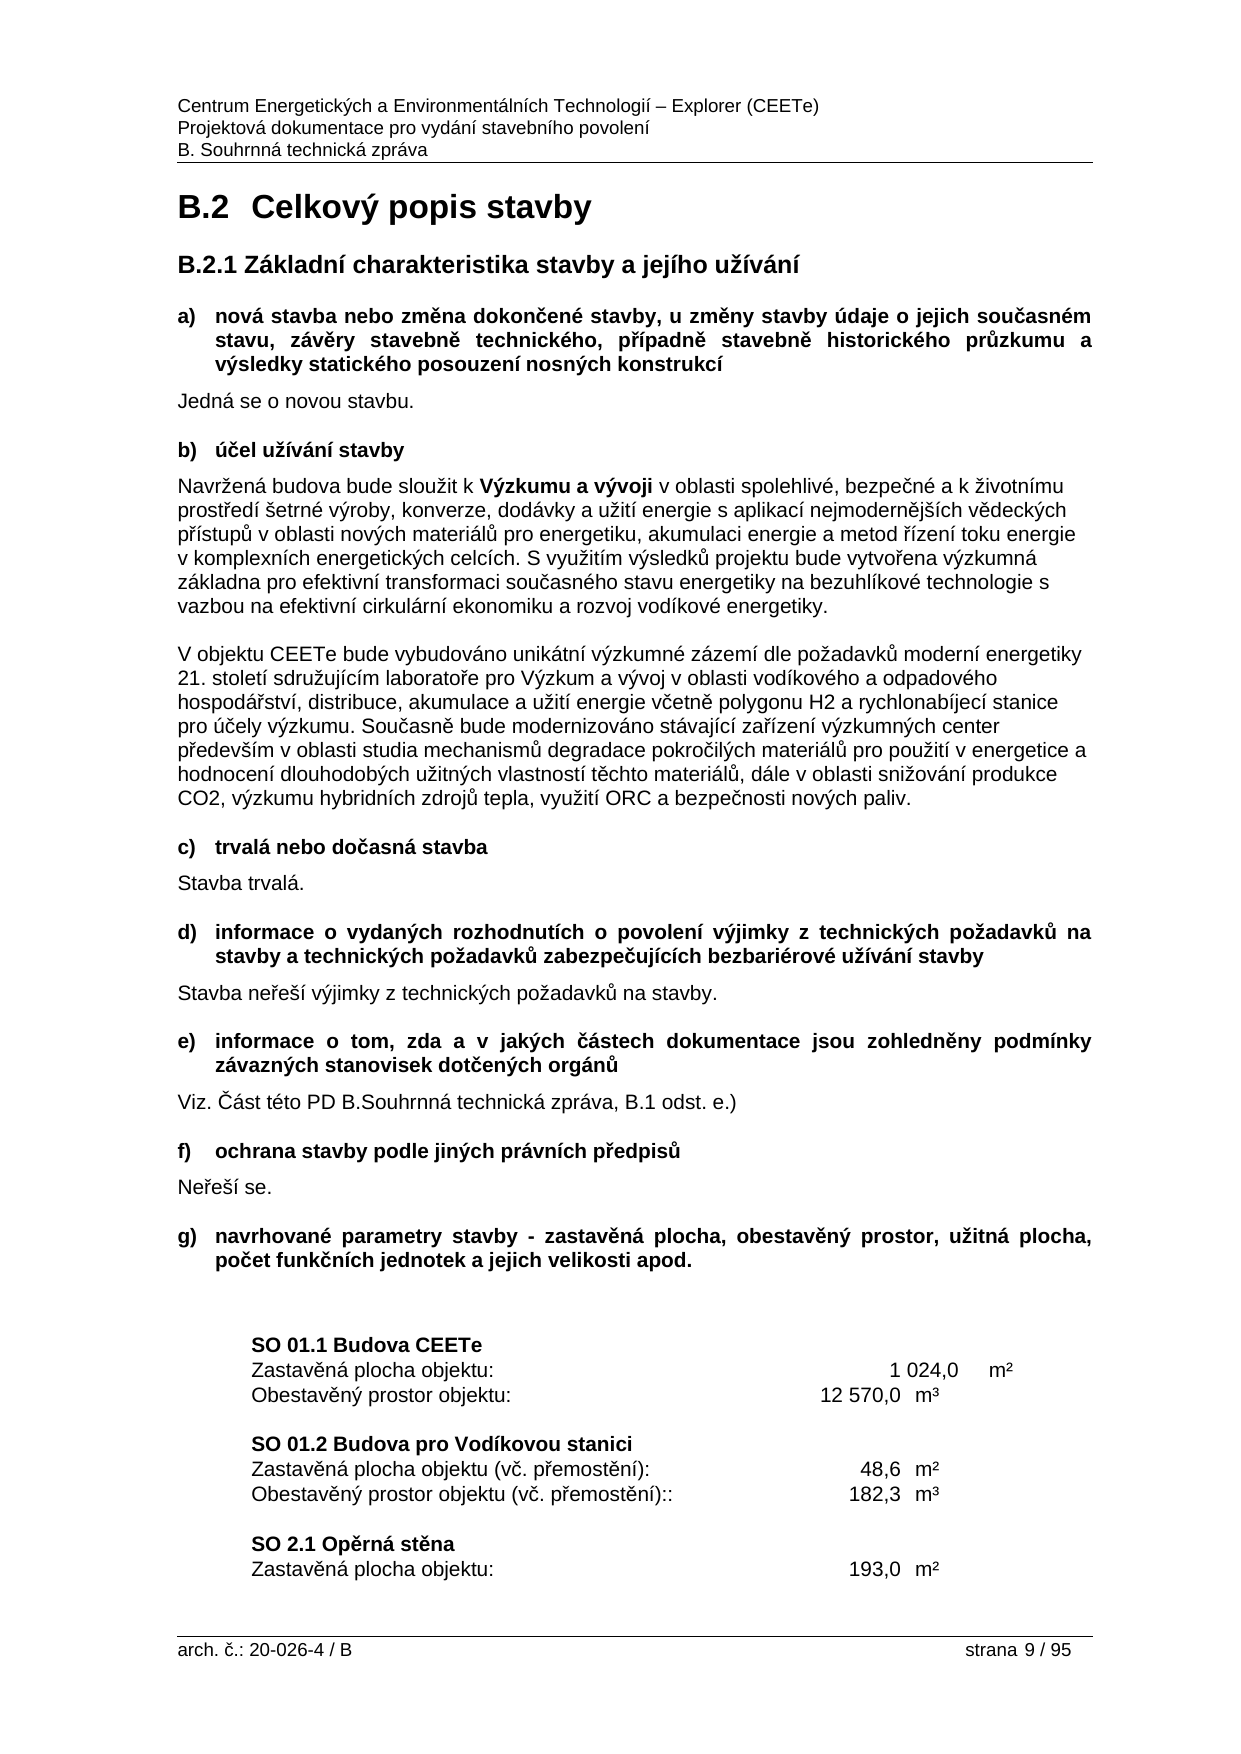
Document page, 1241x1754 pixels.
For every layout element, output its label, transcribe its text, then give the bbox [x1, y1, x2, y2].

text V objektu CEETe bude vybudováno unikátní výzkumné zázemí dle požadavků moderní energetiky 21. století sdružujícím laboratoře pro Výzkum a vývoj v oblasti vodíkového a odpadového hospodářství, distribuce, akumulace a užití energie včetně polygonu H2 a rychlonabíjecí stanice pro účely výzkumu. Současně bude modernizováno stávající zařízení výzkumných center především v oblasti studia mechanismů degradace pokročilých materiálů pro použití v energetice a hodnocení dlouhodobých užitných vlastností těchto materiálů, dále v oblasti snižování produkce CO2, výzkumu hybridních zdrojů tepla, využití ORC a bezpečnosti nových paliv. [177, 642, 1093, 809]
text SO 01.2 Budova pro Vodíkovou stanici [177, 1431, 1093, 1456]
text Viz. Část této PD B.Souhrnná technická zpráva, B.1 odst. e.) [177, 1090, 1093, 1114]
text Zastavěná plocha objektu (vč. přemostění): 48,6 m² [177, 1456, 1093, 1481]
title trvalá nebo dočasná stavba [177, 834, 1093, 858]
text Jedná se o novou stavbu. [177, 389, 1093, 413]
text Stavba neřeší výjimky z technických požadavků na stavby. [177, 980, 1093, 1004]
text Stavba trvalá. [177, 871, 1093, 895]
title navrhované parametry stavby - zastavěná plocha, obestavěný prostor, užitná plocha, počet funkčních jednotek a jejich velikosti apod. [177, 1224, 1093, 1272]
subtitle Celkový popis stavby [177, 187, 1093, 226]
title nová stavba nebo změna dokončené stavby, u změny stavby údaje o jejich současném stavu, závěry stavebně technického, případně stavebně historického průzkumu a výsledky statického posouzení nosných konstrukcí [177, 304, 1093, 376]
title informace o vydaných rozhodnutích o povolení výjimky z technických požadavků na stavby a technických požadavků zabezpečujících bezbariérové užívání stavby [177, 920, 1093, 968]
title účel užívání stavby [177, 438, 1093, 462]
text Základní charakteristika stavby a jejího užívání [177, 251, 1093, 279]
text SO 01.1 Budova CEETe [177, 1332, 1093, 1357]
title informace o tom, zda a v jakých částech dokumentace jsou zohledněny podmínky závazných stanovisek dotčených orgánů [177, 1029, 1093, 1077]
text Neřeší se. [177, 1175, 1093, 1199]
text Zastavěná plocha objektu: 1 024,0 m² [177, 1357, 1093, 1382]
text Navržená budova bude sloužit k Výzkumu a vývoji v oblasti spolehlivé, bezpečné a k životnímu prostředí šetrné výroby, konverze, dodávky a užití energie s aplikací nejmodernějších vědeckých přístupů v oblasti nových materiálů pro energetiku, akumulaci energie a metod řízení toku energie v komplexních energetických celcích. S využitím výsledků projektu bude vytvořena výzkumná základna pro efektivní transformaci současného stavu energetiky na bezuhlíkové technologie s vazbou na efektivní cirkulární ekonomiku a rozvoj vodíkové energetiky. [177, 474, 1093, 618]
text SO 2.1 Opěrná stěna [177, 1531, 1093, 1556]
text Obestavěný prostor objektu (vč. přemostění):: 182,3 m³ [177, 1481, 1093, 1506]
text Zastavěná plocha objektu: 193,0 m² [177, 1556, 1093, 1581]
title ochrana stavby podle jiných právních předpisů [177, 1139, 1093, 1163]
text Obestavěný prostor objektu: 12 570,0 m³ [177, 1382, 1093, 1407]
